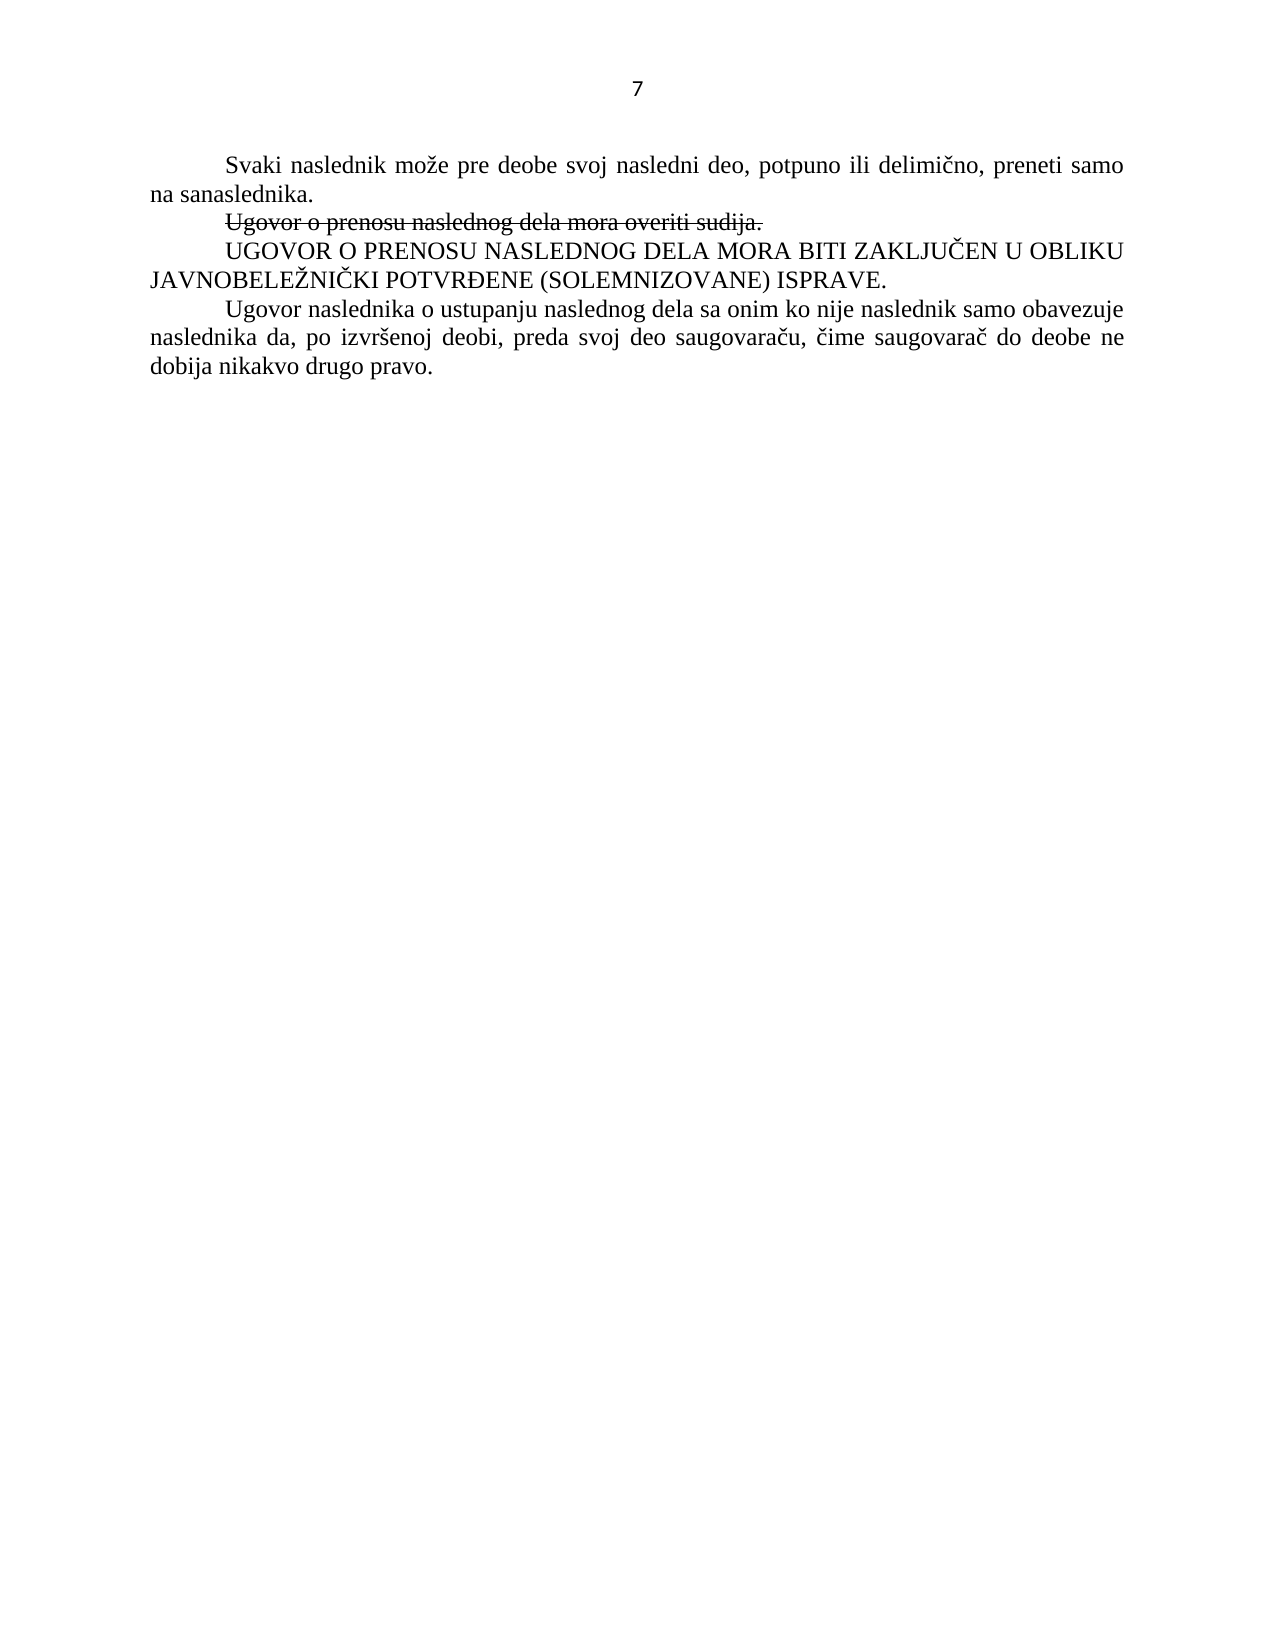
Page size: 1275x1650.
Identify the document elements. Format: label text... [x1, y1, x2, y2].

text Svaki naslednik može pre deobe svoj nasledni deo, potpuno ili delimično, preneti samo na sanaslednika. [150, 150, 1125, 207]
text Ugovor naslednika o ustupanju naslednog dela sa onim ko nije naslednik samo obavezuje naslednika da, po izvršenoj deobi, preda svoj deo saugovaraču, čime saugovarač do deobe ne dobija nikakvo drugo pravo. [150, 294, 1125, 380]
text UGOVOR O PRENOSU NASLEDNOG DELA MORA BITI ZAKLJUČEN U OBLIKU JAVNOBELEŽNIČKI POTVRĐENE (SOLEMNIZOVANE) ISPRAVE. [150, 236, 1125, 294]
text Ugovor o prenosu naslednog dela mora overiti sudija. [150, 207, 1125, 236]
